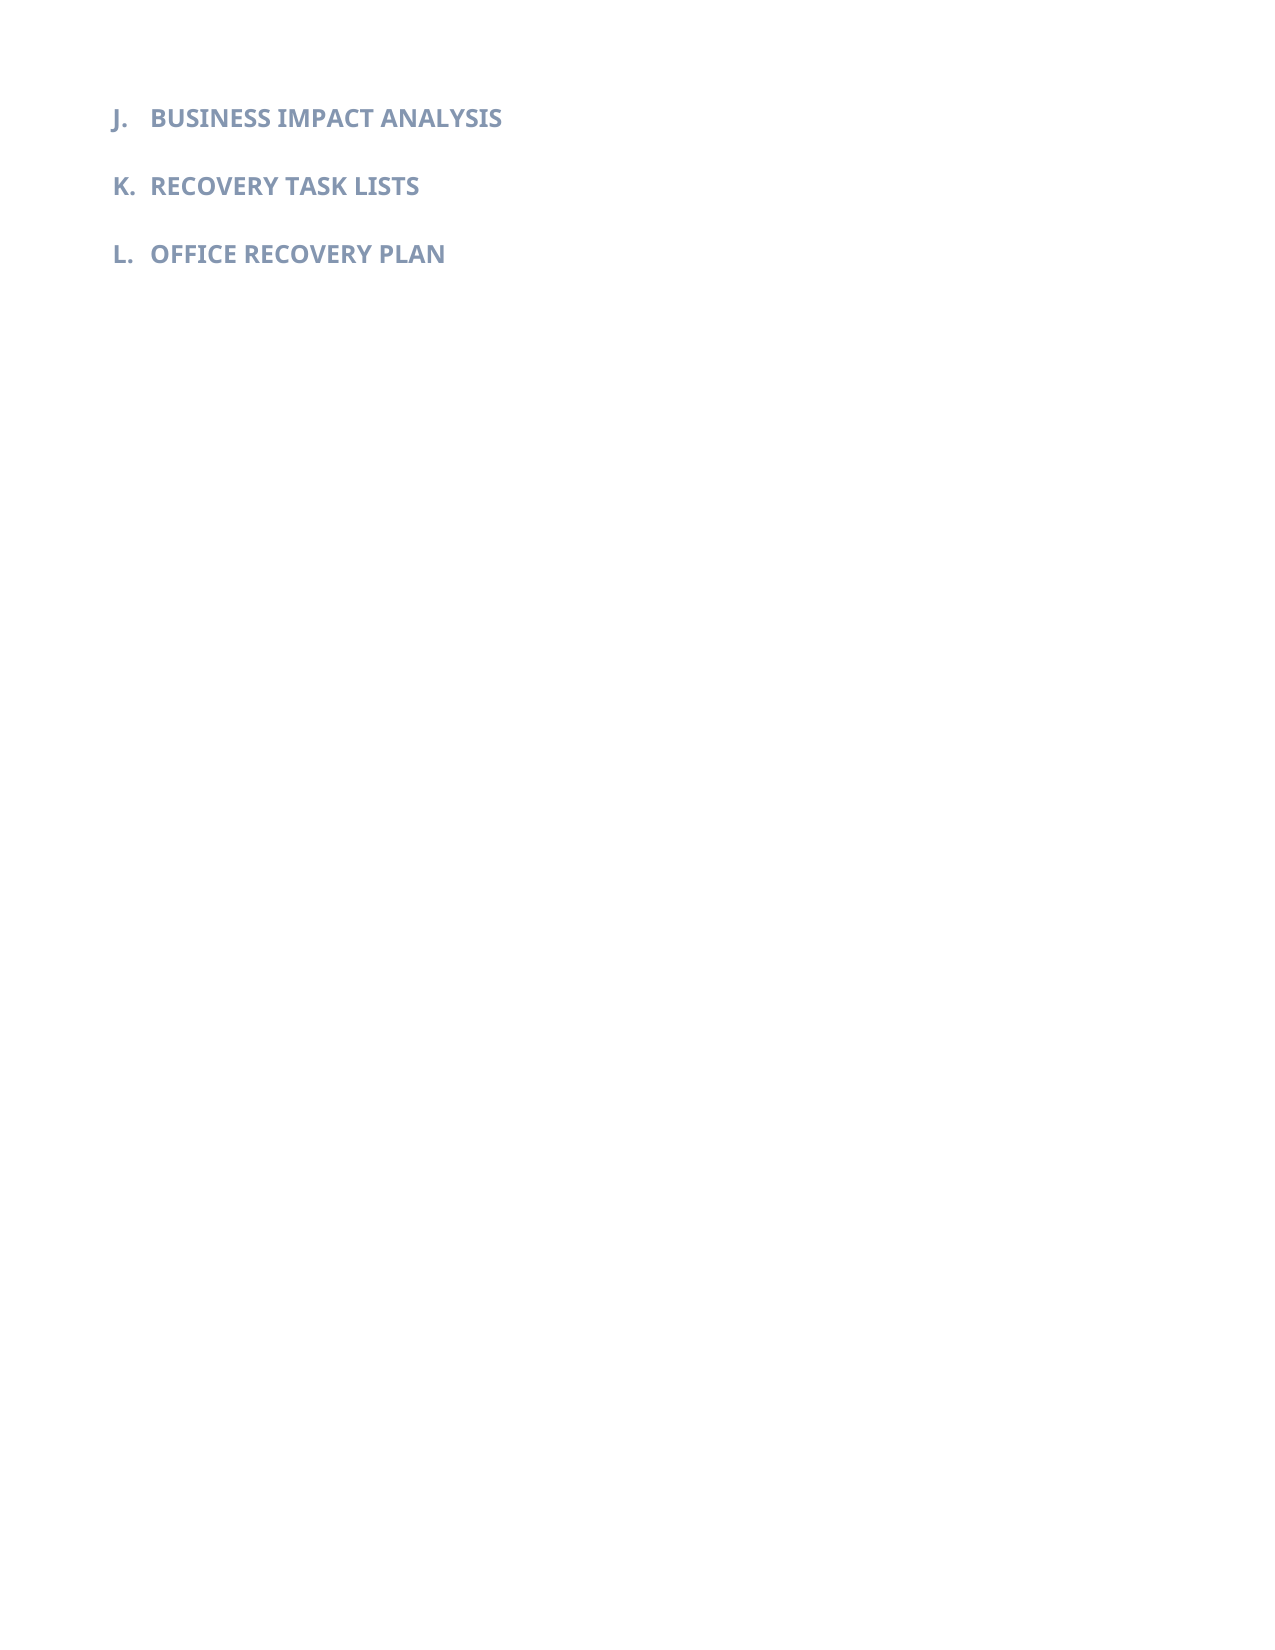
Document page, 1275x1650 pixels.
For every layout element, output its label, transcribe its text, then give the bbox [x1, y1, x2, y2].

subtitle Recovery Task Lists [112, 169, 1200, 203]
subtitle Business Impact Analysis [112, 101, 1200, 134]
subtitle Office Recovery Plan [112, 237, 1200, 271]
